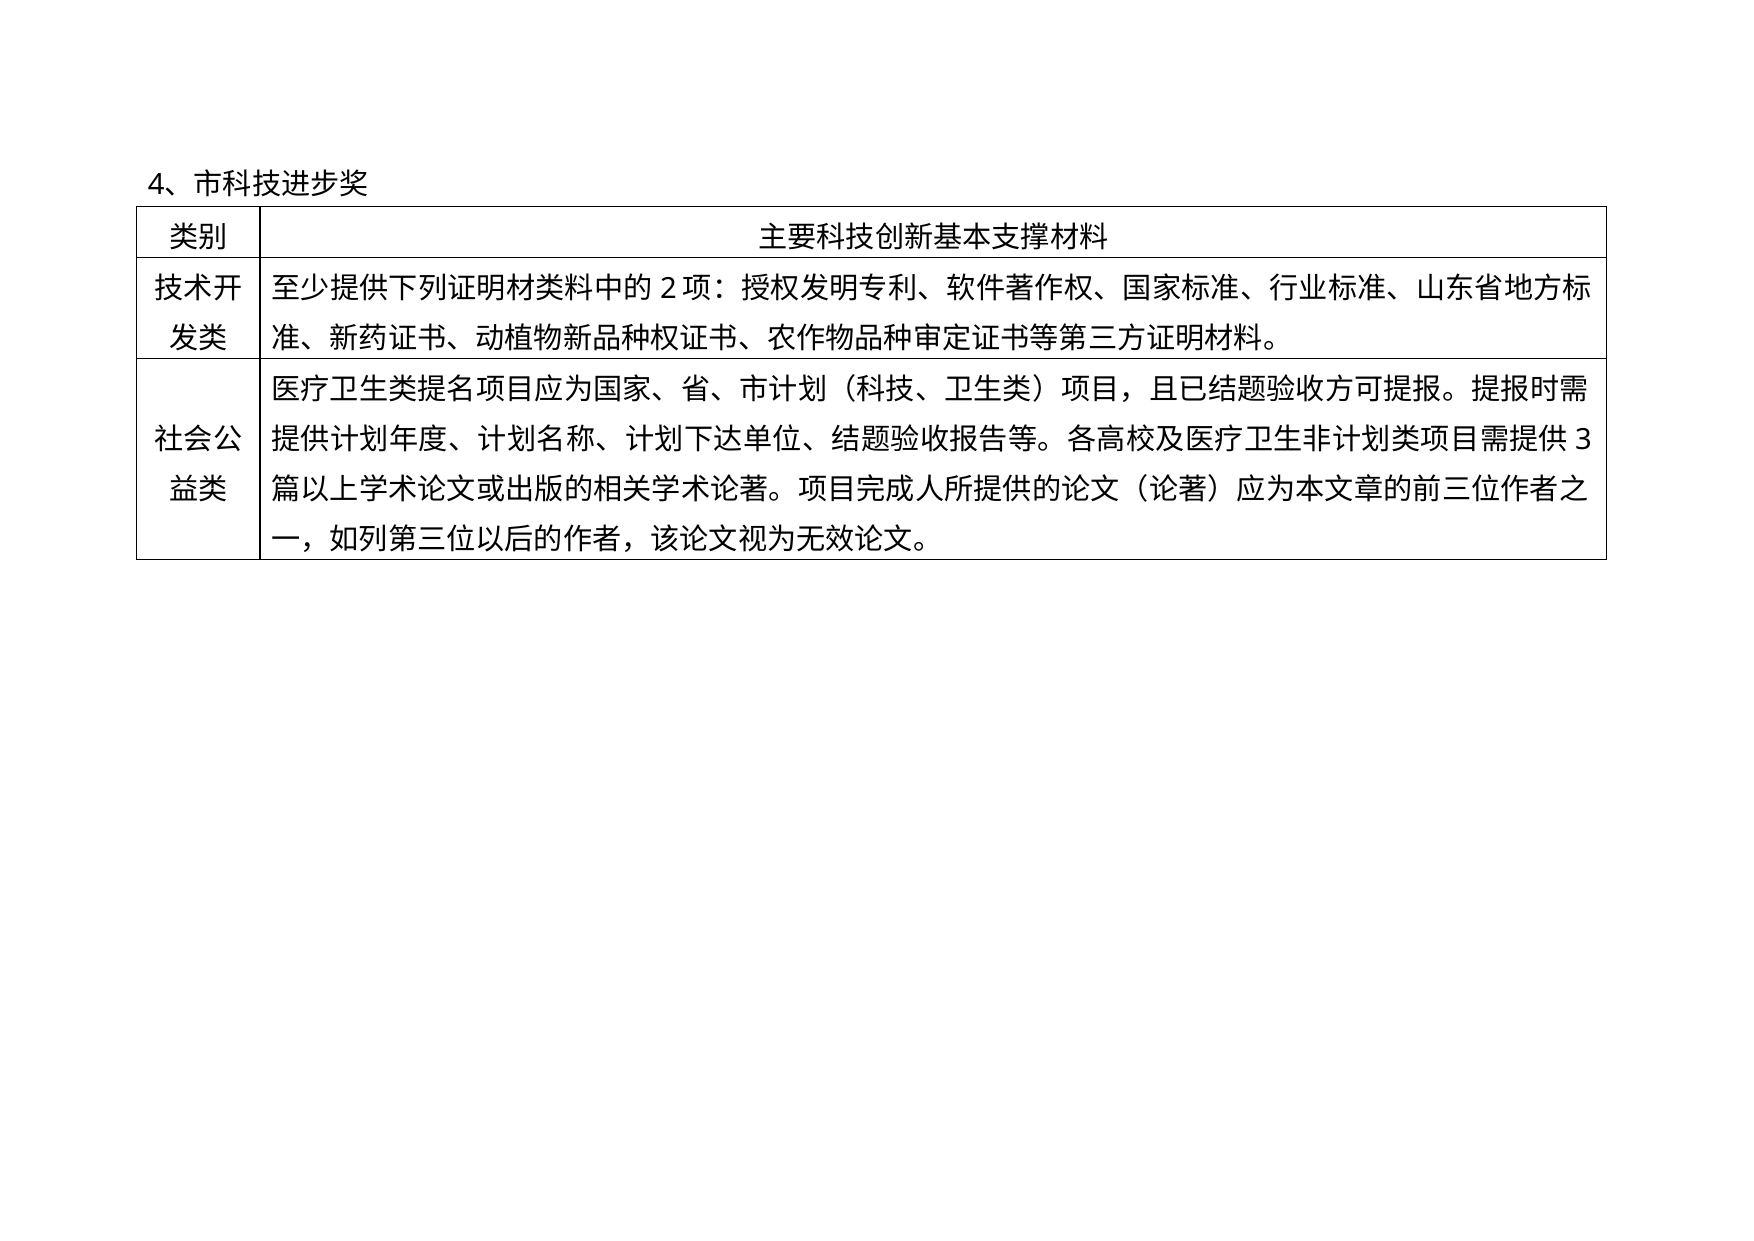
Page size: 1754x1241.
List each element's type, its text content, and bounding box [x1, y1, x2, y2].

table_cell 至少提供下列证明材类料中的2项：授权发明专利、软件著作权、国家标准、行业标准、山东省地方标准、新药证书、动植物新品种权证书、农作物品种审定证书等第三方证明材料。 [261, 258, 1606, 358]
table_cell 技术开发类 [137, 258, 259, 358]
table_header 主要科技创新基本支撑材料 [261, 207, 1606, 257]
table_cell 医疗卫生类提名项目应为国家、省、市计划（科技、卫生类）项目，且已结题验收方可提报。提报时需提供计划年度、计划名称、计划下达单位、结题验收报告等。各高校及医疗卫生非计划类项目需提供3篇以上学术论文或出版的相关学术论著。项目完成人所提供的论文（论著）应为本文章的前三位作者之一，如列第三位以后的作者，该论文视为无效论文。 [261, 359, 1606, 559]
text 4、市科技进步奖 [148, 148, 1539, 206]
table_cell 社会公益类 [137, 359, 259, 559]
table_header 类别 [137, 207, 259, 257]
